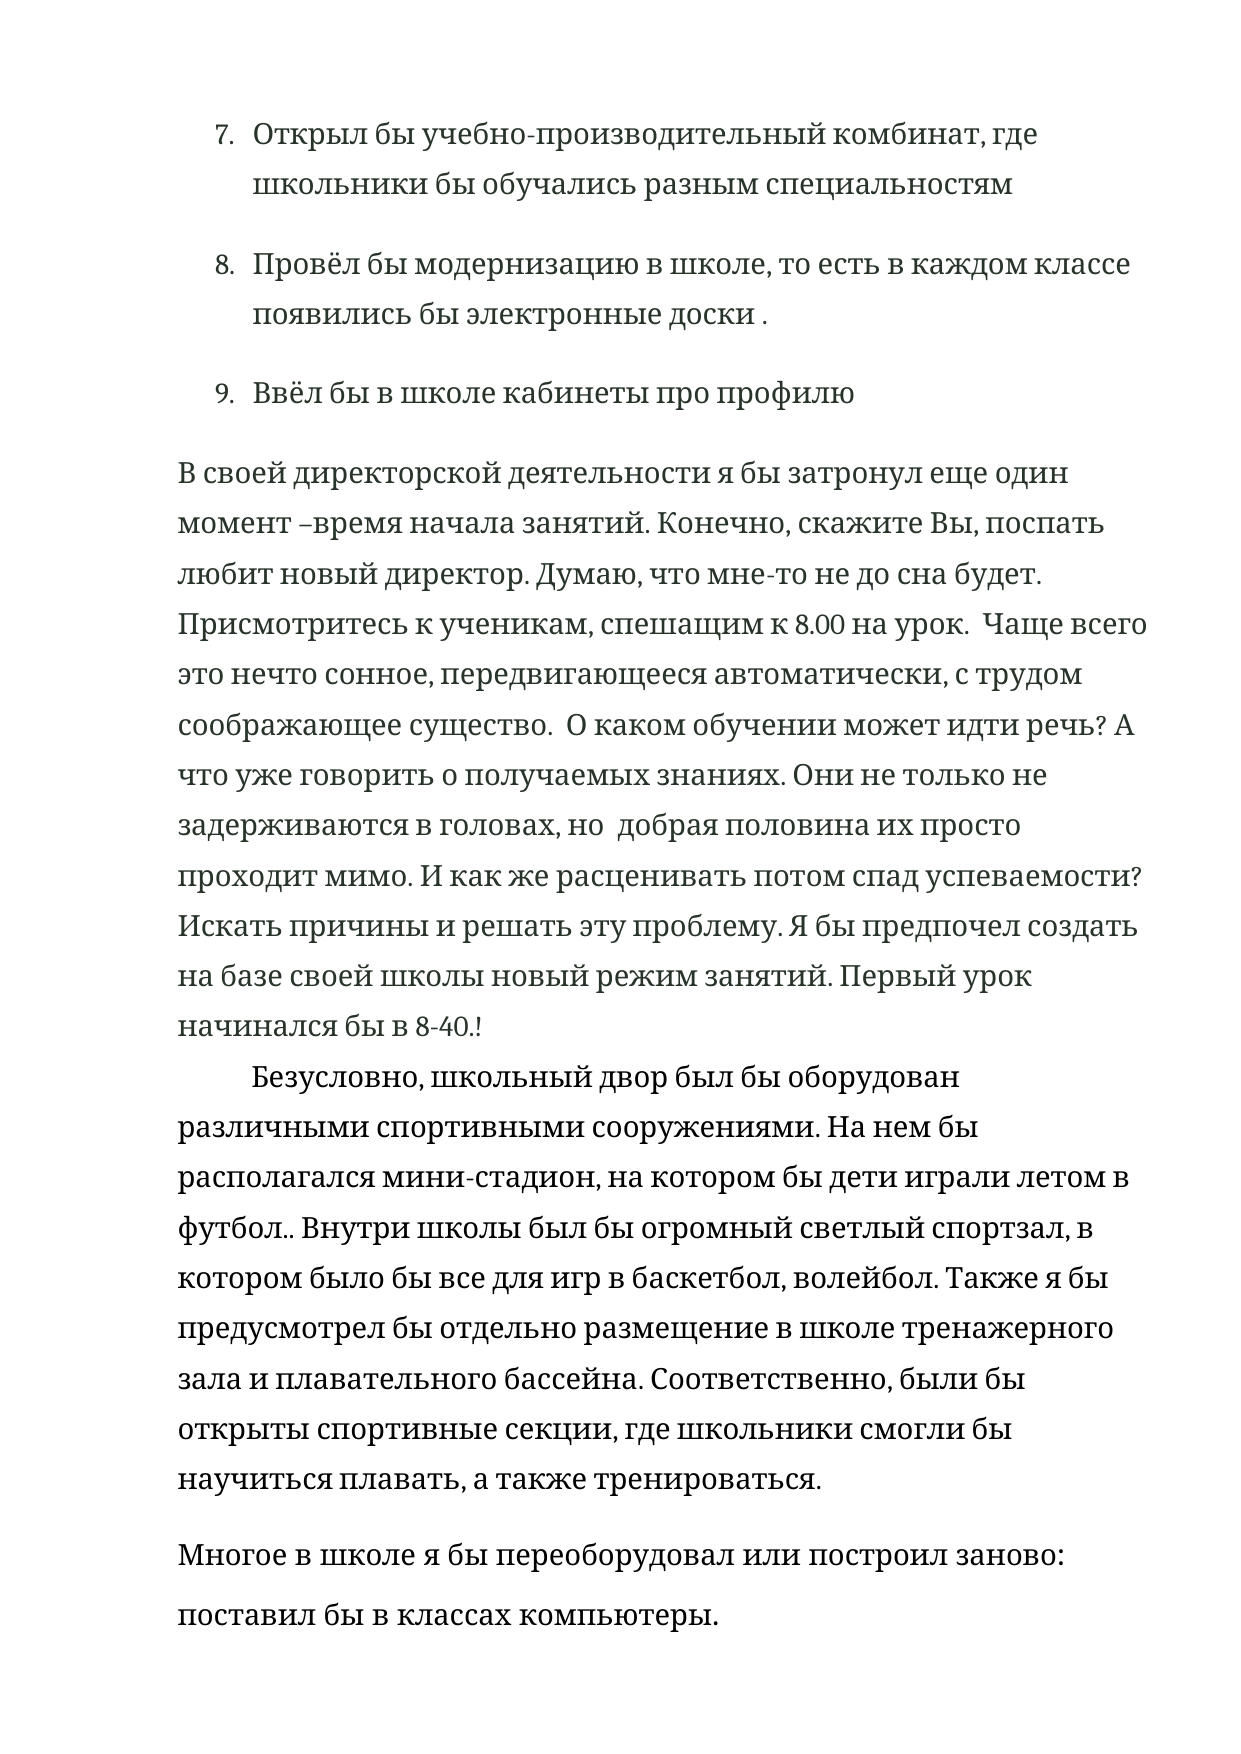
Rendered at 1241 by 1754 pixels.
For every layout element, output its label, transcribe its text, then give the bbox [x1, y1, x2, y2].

list Ввёл бы в школе кабинеты про профилю [215, 378, 1152, 411]
text Безусловно, школьный двор был бы оборудован различными спортивными сооружениями. На нем бы располагался мини-стадион, на котором бы дети играли летом в футбол.. Внутри школы был бы огромный светлый спортзал, в котором было бы все для игр в баскетбол, волейбол. Также я бы предусмотрел бы отдельно размещение в школе тренажерного зала и плавательного бассейна. Соответственно, были бы открыты спортивные секции, где школьники смогли бы научиться плавать, а также тренироваться. [177, 1061, 1152, 1497]
text В своей директорской деятельности я бы затронул еще один момент –время начала занятий. Конечно, скажите Вы, поспать любит новый директор. Думаю, что мне-то не до сна будет. Присмотритесь к ученикам, спешащим к 8.00 на урок. Чаще всего это нечто сонное, передвигающееся автоматически, с трудом соображающее существо. О каком обучении может идти речь? А что уже говорить о получаемых знаниях. Они не только не задерживаются в головах, но добрая половина их просто проходит мимо. И как же расценивать потом спад успеваемости? Искать причины и решать эту проблему. Я бы предпочел создать на базе своей школы новый режим занятий. Первый урок начинался бы в 8-40.! [177, 457, 1152, 1044]
text Многое в школе я бы переоборудовал или построил заново: поставил бы в классах компьютеры. [177, 1534, 1152, 1634]
list Открыл бы учебно-производительный комбинат, где школьники бы обучались разным специальностям [215, 118, 1152, 202]
list Провёл бы модернизацию в школе, то есть в каждом классе появились бы электронные доски . [215, 248, 1152, 332]
